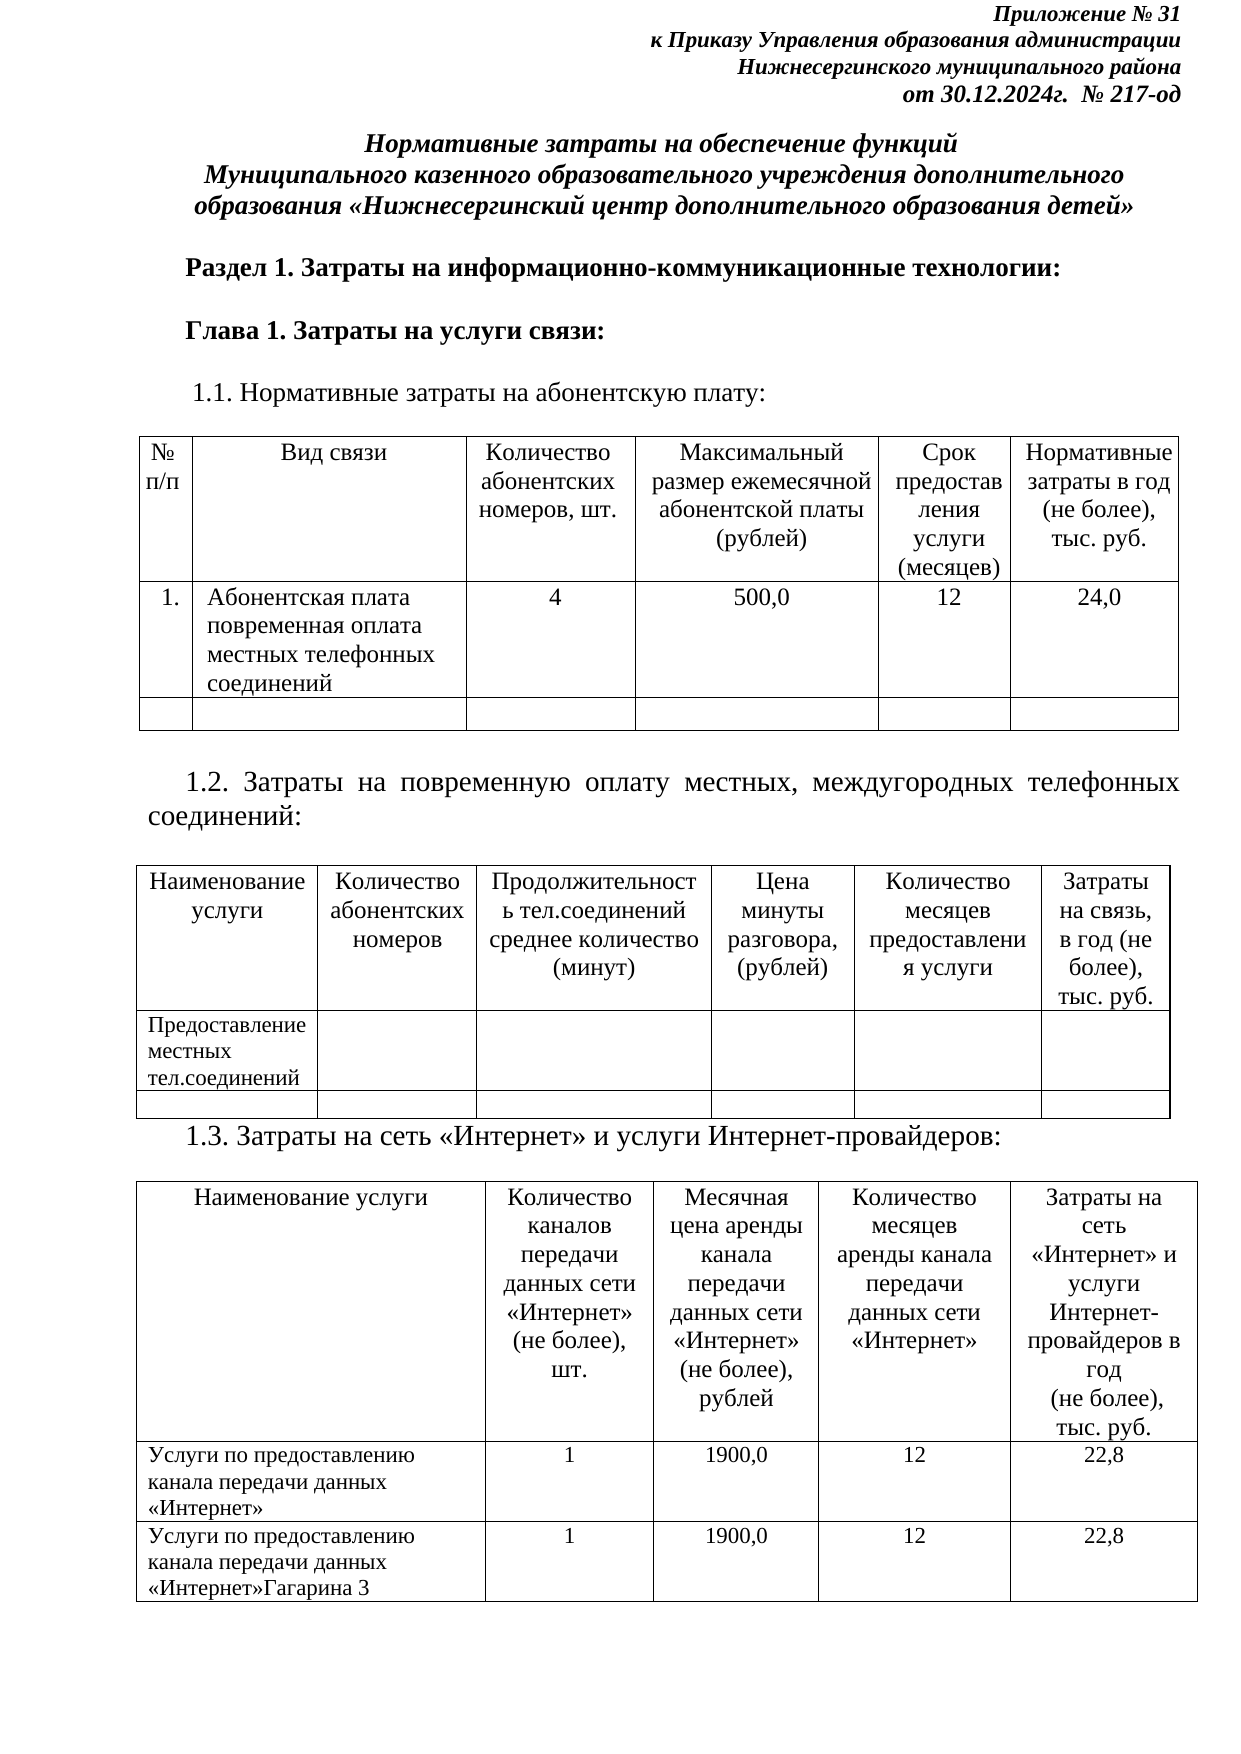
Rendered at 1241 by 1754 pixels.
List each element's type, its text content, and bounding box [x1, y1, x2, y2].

table_cell 1 [486, 1442, 653, 1521]
list 1.2. Затраты на повременную оплату местных, междугородных телефонных соединений: [148, 764, 1181, 832]
table_header Цена минуты разговора, (рублей) [712, 866, 854, 1010]
table_cell [712, 1091, 854, 1117]
table_cell [712, 1011, 854, 1090]
table_header Количество месяцев предоставления услуги [855, 866, 1041, 1010]
table_cell 22,8 [1011, 1522, 1197, 1601]
table_cell 24,0 [1011, 582, 1178, 697]
table_cell Абонентская плата повременная оплата местных телефонных соединений [193, 582, 466, 697]
table_cell [318, 1011, 476, 1090]
table_cell 1 [486, 1522, 653, 1601]
table_header Месячная цена аренды канала передачи данных сети «Интернет» (не более), рублей [654, 1182, 818, 1441]
table_header Количество месяцев аренды канала передачи данных сети «Интернет» [819, 1182, 1010, 1441]
table_cell [477, 1091, 711, 1117]
table_cell [477, 1011, 711, 1090]
table_header Затраты на связь, в год (не более), тыс. руб. [1042, 866, 1169, 1010]
table_cell 12 [819, 1522, 1010, 1601]
table_cell [1042, 1091, 1169, 1117]
table_header Количество каналов передачи данных сети «Интернет» (не более), шт. [486, 1182, 653, 1441]
table_header Нормативные затраты в год (не более), тыс. руб. [1011, 437, 1178, 581]
table_cell Предоставление местных тел.соединений [137, 1011, 317, 1090]
table_cell [636, 698, 878, 730]
table_header Продолжительность тел.соединений среднее количество (минут) [477, 866, 711, 1010]
table_header Наименование услуги [137, 866, 317, 1010]
table_cell 1. [140, 582, 192, 697]
list 1.3. Затраты на сеть «Интернет» и услуги Интернет-провайдеров: [148, 1118, 1181, 1152]
table_cell 22,8 [1011, 1442, 1197, 1521]
table_cell [193, 698, 466, 730]
table_cell [879, 698, 1010, 730]
table_cell 1900,0 [654, 1442, 818, 1521]
table_cell [318, 1091, 476, 1117]
text Нормативные затраты на обеспечение функций Муниципального казенного образовательного учреждения дополнительного образования «Нижнесергинский центр дополнительного образования детей» [148, 127, 1181, 220]
list Приложение № 31 [148, 0, 1181, 26]
table_cell [1042, 1011, 1169, 1090]
table_cell Услуги по предоставлению канала передачи данных «Интернет»Гагарина 3 [137, 1522, 485, 1601]
table_cell [137, 1091, 317, 1117]
table_header Количество абонентских номеров, шт. [467, 437, 635, 581]
table_cell [140, 698, 192, 730]
list Глава 1. Затраты на услуги связи: [148, 314, 1181, 345]
table_cell 500,0 [636, 582, 878, 697]
table_header Затраты на сеть «Интернет» и услуги Интернет-провайдеров в год (не более), тыс. руб. [1011, 1182, 1197, 1441]
list Нижнесергинского муниципального района [148, 53, 1181, 79]
table_cell 12 [879, 582, 1010, 697]
list к Приказу Управления образования администрации [148, 26, 1181, 53]
list от 30.12.2024г. № 217-од [148, 79, 1181, 108]
table_header Вид связи [193, 437, 466, 581]
list Раздел 1. Затраты на информационно-коммуникационные технологии: [148, 252, 1181, 283]
list 1.1. Нормативные затраты на абонентскую плату: [148, 376, 1181, 407]
table_cell Услуги по предоставлению канала передачи данных «Интернет» [137, 1442, 485, 1521]
table_cell 1900,0 [654, 1522, 818, 1601]
table_cell [855, 1091, 1041, 1117]
table_cell [855, 1011, 1041, 1090]
table_header Срок предоставления услуги (месяцев) [879, 437, 1010, 581]
table_header Количество абонентских номеров [318, 866, 476, 1010]
table_cell 4 [467, 582, 635, 697]
table_header Максимальный размер ежемесячной абонентской платы (рублей) [636, 437, 878, 581]
table_cell [1011, 698, 1178, 730]
table_header № п/п [140, 437, 192, 581]
table_cell 12 [819, 1442, 1010, 1521]
table_header Наименование услуги [137, 1182, 485, 1441]
table_cell [467, 698, 635, 730]
